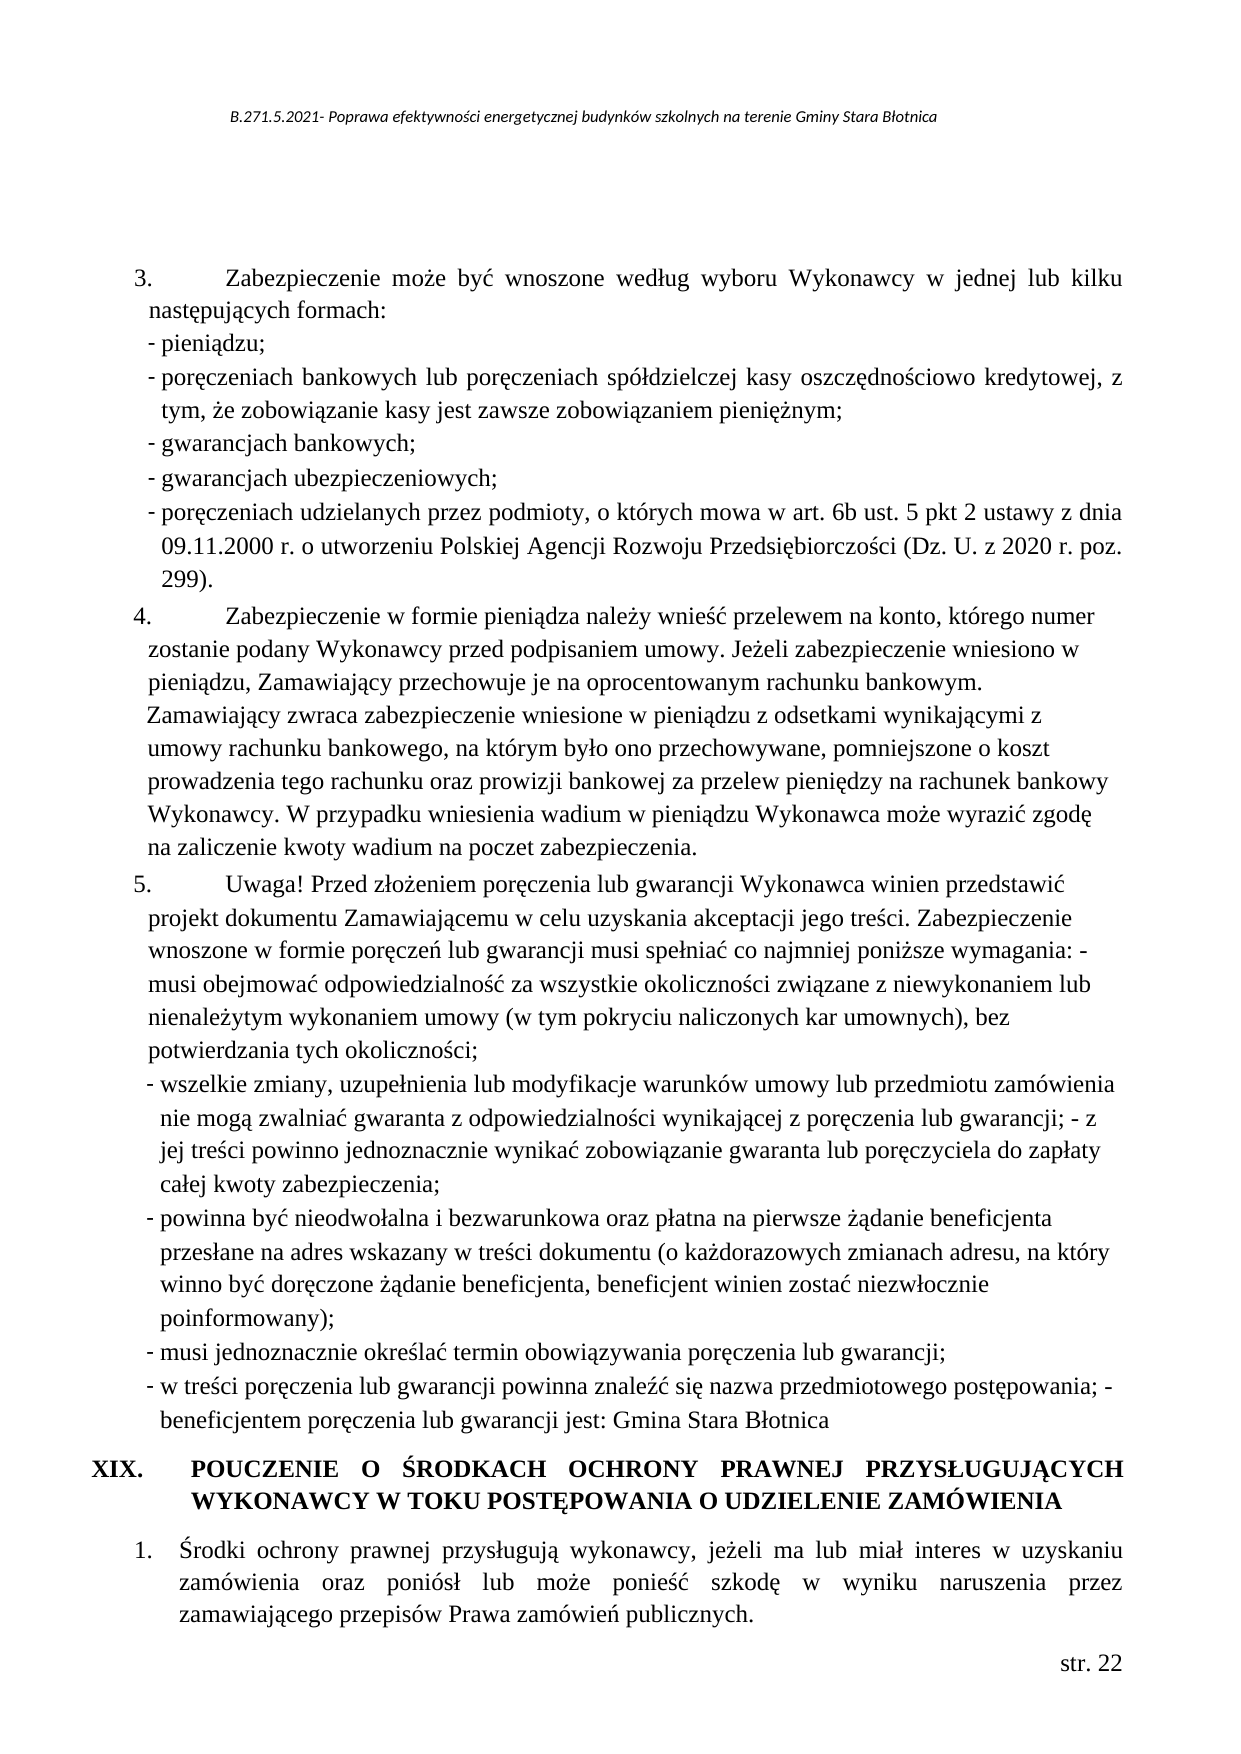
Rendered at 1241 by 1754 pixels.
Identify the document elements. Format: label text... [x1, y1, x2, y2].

list gwarancjach ubezpieczeniowych; [148, 462, 1124, 492]
list Zabezpieczenie w formie pieniądza należy wnieść przelewem na konto, którego numer zostanie podany Wykonawcy przed podpisaniem umowy. Jeżeli zabezpieczenie wniesiono w pieniądzu, Zamawiający przechowuje je na oprocentowanym rachunku bankowym. [133, 601, 1097, 696]
list powinna być nieodwołalna i bezwarunkowa oraz płatna na pierwsze żądanie beneficjenta przesłane na adres wskazany w treści dokumentu (o każdorazowych zmianach adresu, na który winno być doręczone żądanie beneficjenta, beneficjent winien zostać niezwłocznie poinformowany); [146, 1202, 1121, 1331]
list POUCZENIE O ŚRODKACH OCHRONY PRAWNEJ PRZYSŁUGUJĄCYCH WYKONAWCY W TOKU POSTĘPOWANIA O UDZIELENIE ZAMÓWIENIA [91, 1454, 1124, 1515]
list Uwaga! Przed złożeniem poręczenia lub gwarancji Wykonawca winien przedstawić projekt dokumentu Zamawiającemu w celu uzyskania akceptacji jego treści. Zabezpieczenie wnoszone w formie poręczeń lub gwarancji musi spełniać co najmniej poniższe wymagania: - musi obejmować odpowiedzialność za wszystkie okoliczności związane z niewykonaniem lub nienależytym wykonaniem umowy (w tym pokryciu naliczonych kar umownych), bez potwierdzania tych okoliczności; [133, 869, 1097, 1063]
list pieniądzu; [148, 327, 1124, 358]
list Środki ochrony prawnej przysługują wykonawcy, jeżeli ma lub miał interes w uzyskaniu zamówienia oraz poniósł lub może ponieść szkodę w wyniku naruszenia przez zamawiającego przepisów Prawa zamówień publicznych. [134, 1536, 1124, 1628]
list wszelkie zmiany, uzupełnienia lub modyfikacje warunków umowy lub przedmiotu zamówienia nie mogą zwalniać gwaranta z odpowiedzialności wynikającej z poręczenia lub gwarancji; - z jej treści powinno jednoznacznie wynikać zobowiązanie gwaranta lub poręczyciela do zapłaty całej kwoty zabezpieczenia; [146, 1068, 1121, 1197]
list gwarancjach bankowych; [148, 428, 1124, 458]
list Zabezpieczenie może być wnoszone według wyboru Wykonawcy w jednej lub kilku następujących formach: [134, 263, 1124, 323]
list poręczeniach udzielanych przez podmioty, o których mowa w art. 6b ust. 5 pkt 2 ustawy z dnia 09.11.2000 r. o utworzeniu Polskiej Agencji Rozwoju Przedsiębiorczości (Dz. U. z 2020 r. poz. 299). [148, 496, 1124, 593]
list musi jednoznacznie określać termin obowiązywania poręczenia lub gwarancji; [146, 1336, 1121, 1366]
text Zamawiający zwraca zabezpieczenie wniesione w pieniądzu z odsetkami wynikającymi z umowy rachunku bankowego, na którym było ono przechowywane, pomniejszone o koszt prowadzenia tego rachunku oraz prowizji bankowej za przelew pieniędzy na rachunek bankowy Wykonawcy. W przypadku wniesienia wadium w pieniądzu Wykonawca może wyrazić zgodę na zaliczenie kwoty wadium na poczet zabezpieczenia. [146, 700, 1121, 861]
list poręczeniach bankowych lub poręczeniach spółdzielczej kasy oszczędnościowo kredytowej, z tym, że zobowiązanie kasy jest zawsze zobowiązaniem pieniężnym; [148, 362, 1124, 424]
list w treści poręczenia lub gwarancji powinna znaleźć się nazwa przedmiotowego postępowania; - beneficjentem poręczenia lub gwarancji jest: Gmina Stara Błotnica [146, 1370, 1121, 1434]
